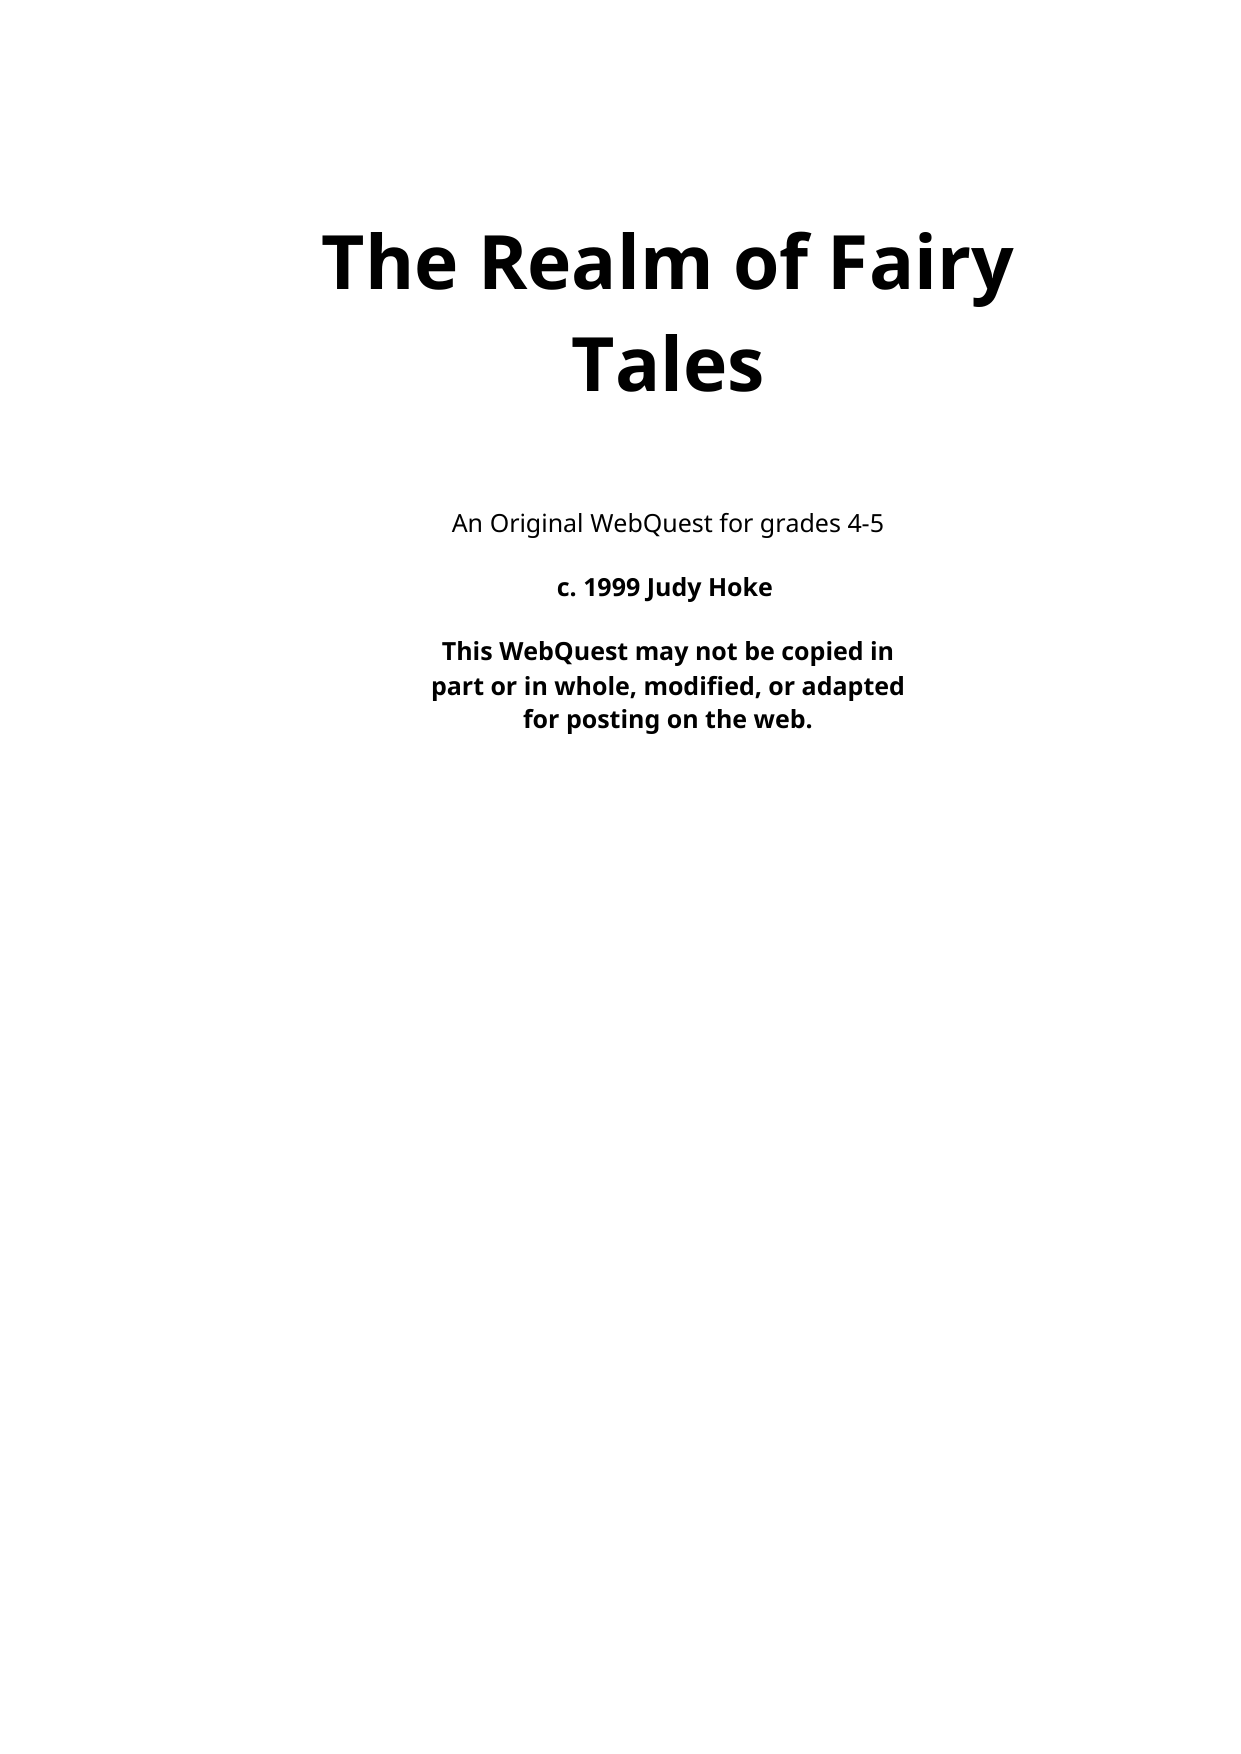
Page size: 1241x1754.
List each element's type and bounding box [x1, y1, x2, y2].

table_header [186, 150, 1123, 1592]
